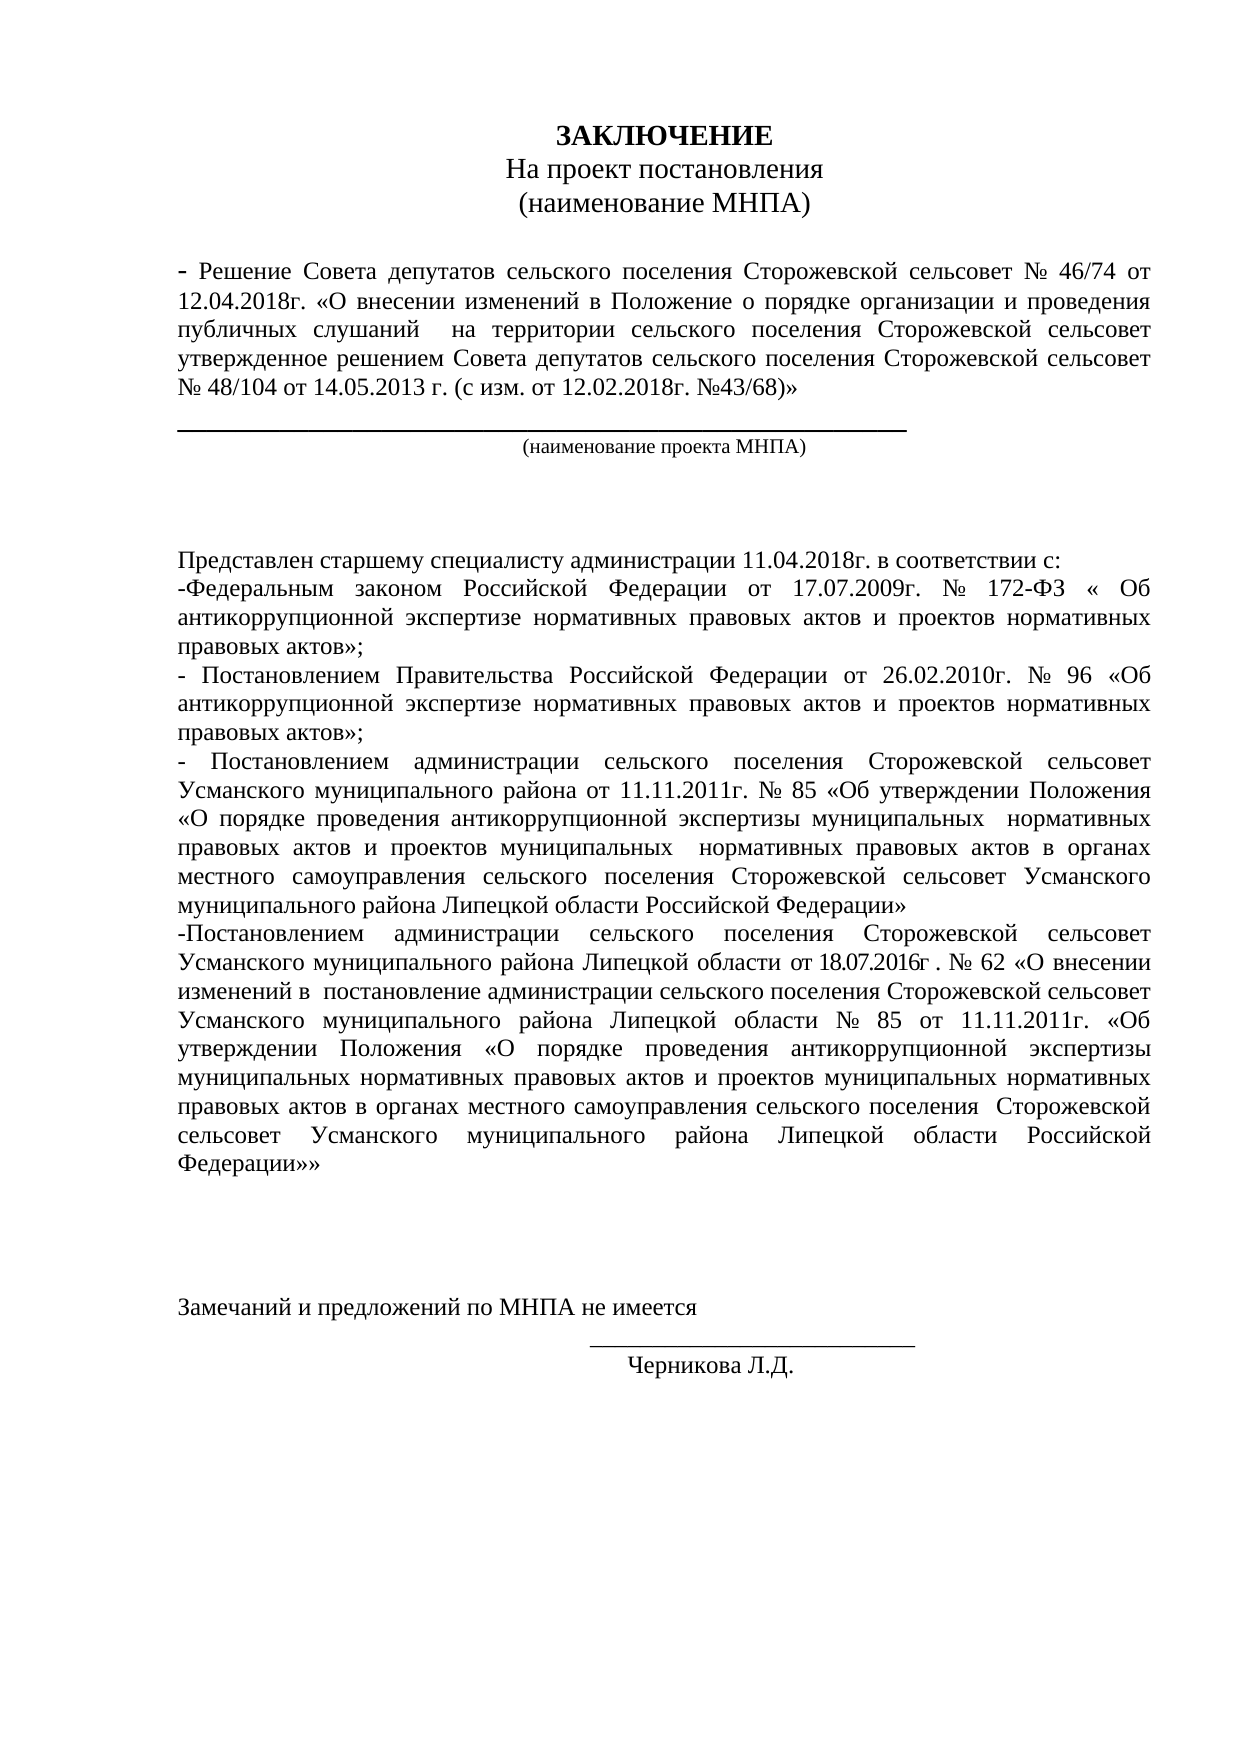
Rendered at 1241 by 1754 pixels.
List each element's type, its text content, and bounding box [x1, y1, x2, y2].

text Черникова Л.Д. [177, 1350, 1152, 1378]
text (наименование МНПА) [177, 185, 1152, 219]
text __________________________ [177, 1321, 1152, 1350]
text __________________________________________________ [177, 401, 1152, 434]
text - Постановлением Правительства Российской Федерации от 26.02.2010г. № 96 «Об антикоррупционной экспертизе нормативных правовых актов и проектов нормативных правовых актов»; [177, 660, 1152, 746]
text Замечаний и предложений по МНПА не имеется [177, 1292, 1152, 1321]
text -Федеральным законом Российской Федерации от 17.07.2009г. № 172-ФЗ « Об антикоррупционной экспертизе нормативных правовых актов и проектов нормативных правовых актов»; [177, 573, 1152, 660]
text На проект постановления [177, 152, 1152, 185]
text Представлен старшему специалисту администрации 11.04.2018г. в соответствии с: [177, 545, 1152, 573]
text ЗАКЛЮЧЕНИЕ [177, 118, 1152, 152]
text - Решение Совета депутатов сельского поселения Сторожевской сельсовет № 46/74 от 12.04.2018г. «О внесении изменений в Положение о порядке организации и проведения публичных слушаний на территории сельского поселения Сторожевской сельсовет утвержденное решением Совета депутатов сельского поселения Сторожевской сельсовет № 48/104 от 14.05.2013 г. (с изм. от 12.02.2018г. №43/68)» [177, 252, 1152, 401]
text (наименование проекта МНПА) [177, 434, 1152, 458]
text -Постановлением администрации сельского поселения Сторожевской сельсовет Усманского муниципального района Липецкой области от 18.07.2016г . № 62 «О внесении изменений в постановление администрации сельского поселения Сторожевской сельсовет Усманского муниципального района Липецкой области № 85 от 11.11.2011г. «Об утверждении Положения «О порядке проведения антикоррупционной экспертизы муниципальных нормативных правовых актов и проектов муниципальных нормативных правовых актов в органах местного самоуправления сельского поселения Сторожевской сельсовет Усманского муниципального района Липецкой области Российской Федерации»» [177, 918, 1152, 1177]
text - Постановлением администрации сельского поселения Сторожевской сельсовет Усманского муниципального района от 11.11.2011г. № 85 «Об утверждении Положения «О порядке проведения антикоррупционной экспертизы муниципальных нормативных правовых актов и проектов муниципальных нормативных правовых актов в органах местного самоуправления сельского поселения Сторожевской сельсовет Усманского муниципального района Липецкой области Российской Федерации» [177, 746, 1152, 918]
